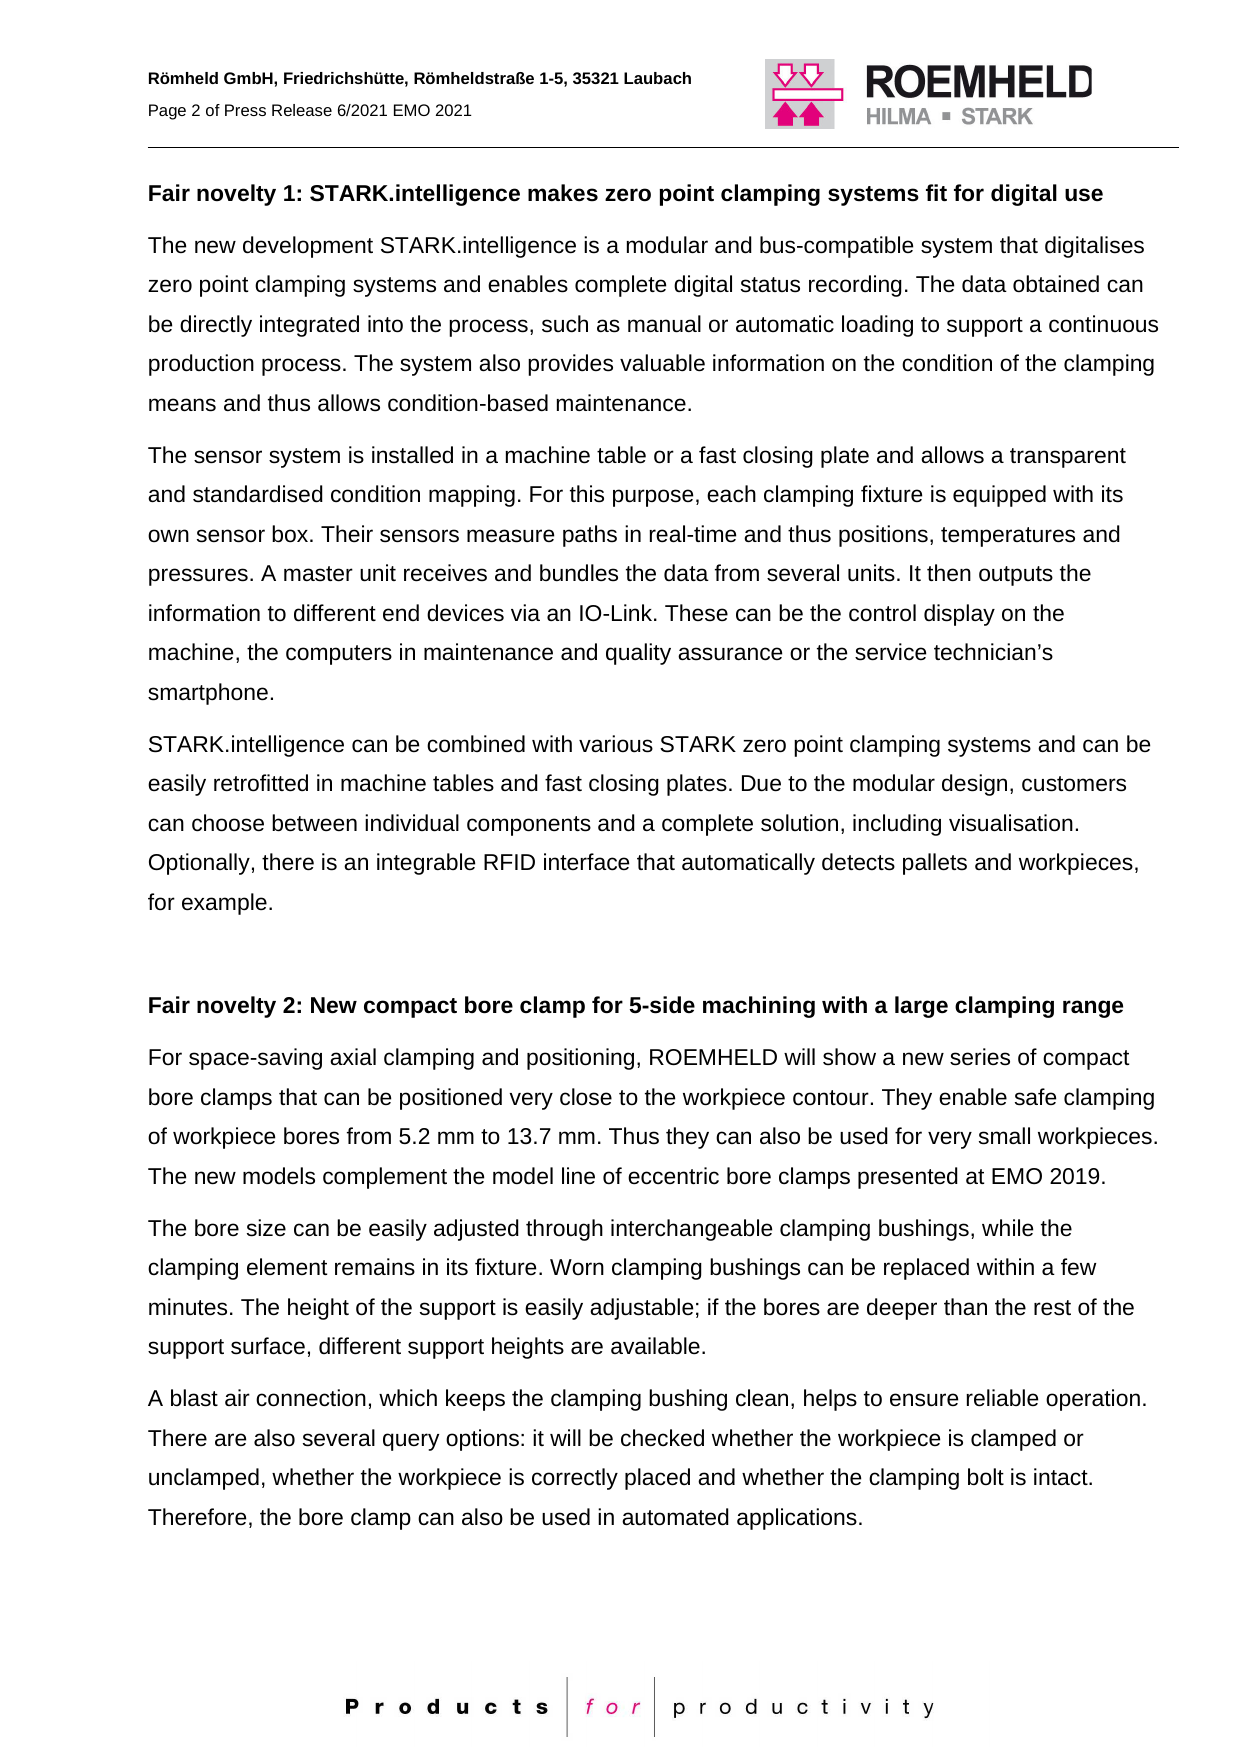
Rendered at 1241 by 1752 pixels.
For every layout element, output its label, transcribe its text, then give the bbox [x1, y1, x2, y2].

text The bore size can be easily adjusted through interchangeable clamping bushings, while the clamping element remains in its fixture. Worn clamping bushings can be replaced within a few minutes. The height of the support is easily adjustable; if the bores are deeper than the rest of the support surface, different support heights are available. [148, 1215, 1162, 1359]
picture [763, 59, 1092, 128]
text For space-saving axial clamping and positioning, ROEMHELD will show a new series of compact bore clamps that can be positioned very close to the workpiece contour. They enable safe clamping of workpiece bores from 5.2 mm to 13.7 mm. Thus they can also be used for very small workpieces. The new models complement the model line of eccentric bore clamps presented at EMO 2019. [148, 1044, 1162, 1189]
text Fair novelty 2: New compact bore clamp for 5-side machining with a large clamping range [148, 992, 1162, 1019]
picture [299, 1661, 990, 1747]
text Fair novelty 1: STARK.intelligence makes zero point clamping systems fit for digital use [148, 148, 1162, 206]
text STARK.intelligence can be combined with various STARK zero point clamping systems and can be easily retrofitted in machine tables and fast closing plates. Due to the modular design, customers can choose between individual components and a complete solution, including visualisation. Optionally, there is an integrable RFID interface that automatically detects pallets and workpieces, for example. [148, 731, 1162, 915]
text The sensor system is installed in a machine table or a fast closing plate and allows a transparent and standardised condition mapping. For this purpose, each clamping fixture is equipped with its own sensor box. Their sensors measure paths in real-time and thus positions, temperatures and pressures. A master unit receives and bundles the data from several units. It then outputs the information to different end devices via an IO-Link. These can be the control display on the machine, the computers in maintenance and quality assurance or the service technician’s smartphone. [148, 442, 1162, 705]
text The new development STARK.intelligence is a modular and bus-compatible system that digitalises zero point clamping systems and enables complete digital status recording. The data obtained can be directly integrated into the process, such as manual or automatic loading to support a continuous production process. The system also provides valuable information on the condition of the clamping means and thus allows condition-based maintenance. [148, 232, 1162, 416]
text A blast air connection, which keeps the clamping bushing clean, helps to ensure reliable operation. There are also several query options: it will be checked whether the workpiece is clamped or unclamped, whether the workpiece is correctly placed and whether the clamping bolt is intact. Therefore, the bore clamp can also be used in automated applications. [148, 1385, 1162, 1530]
